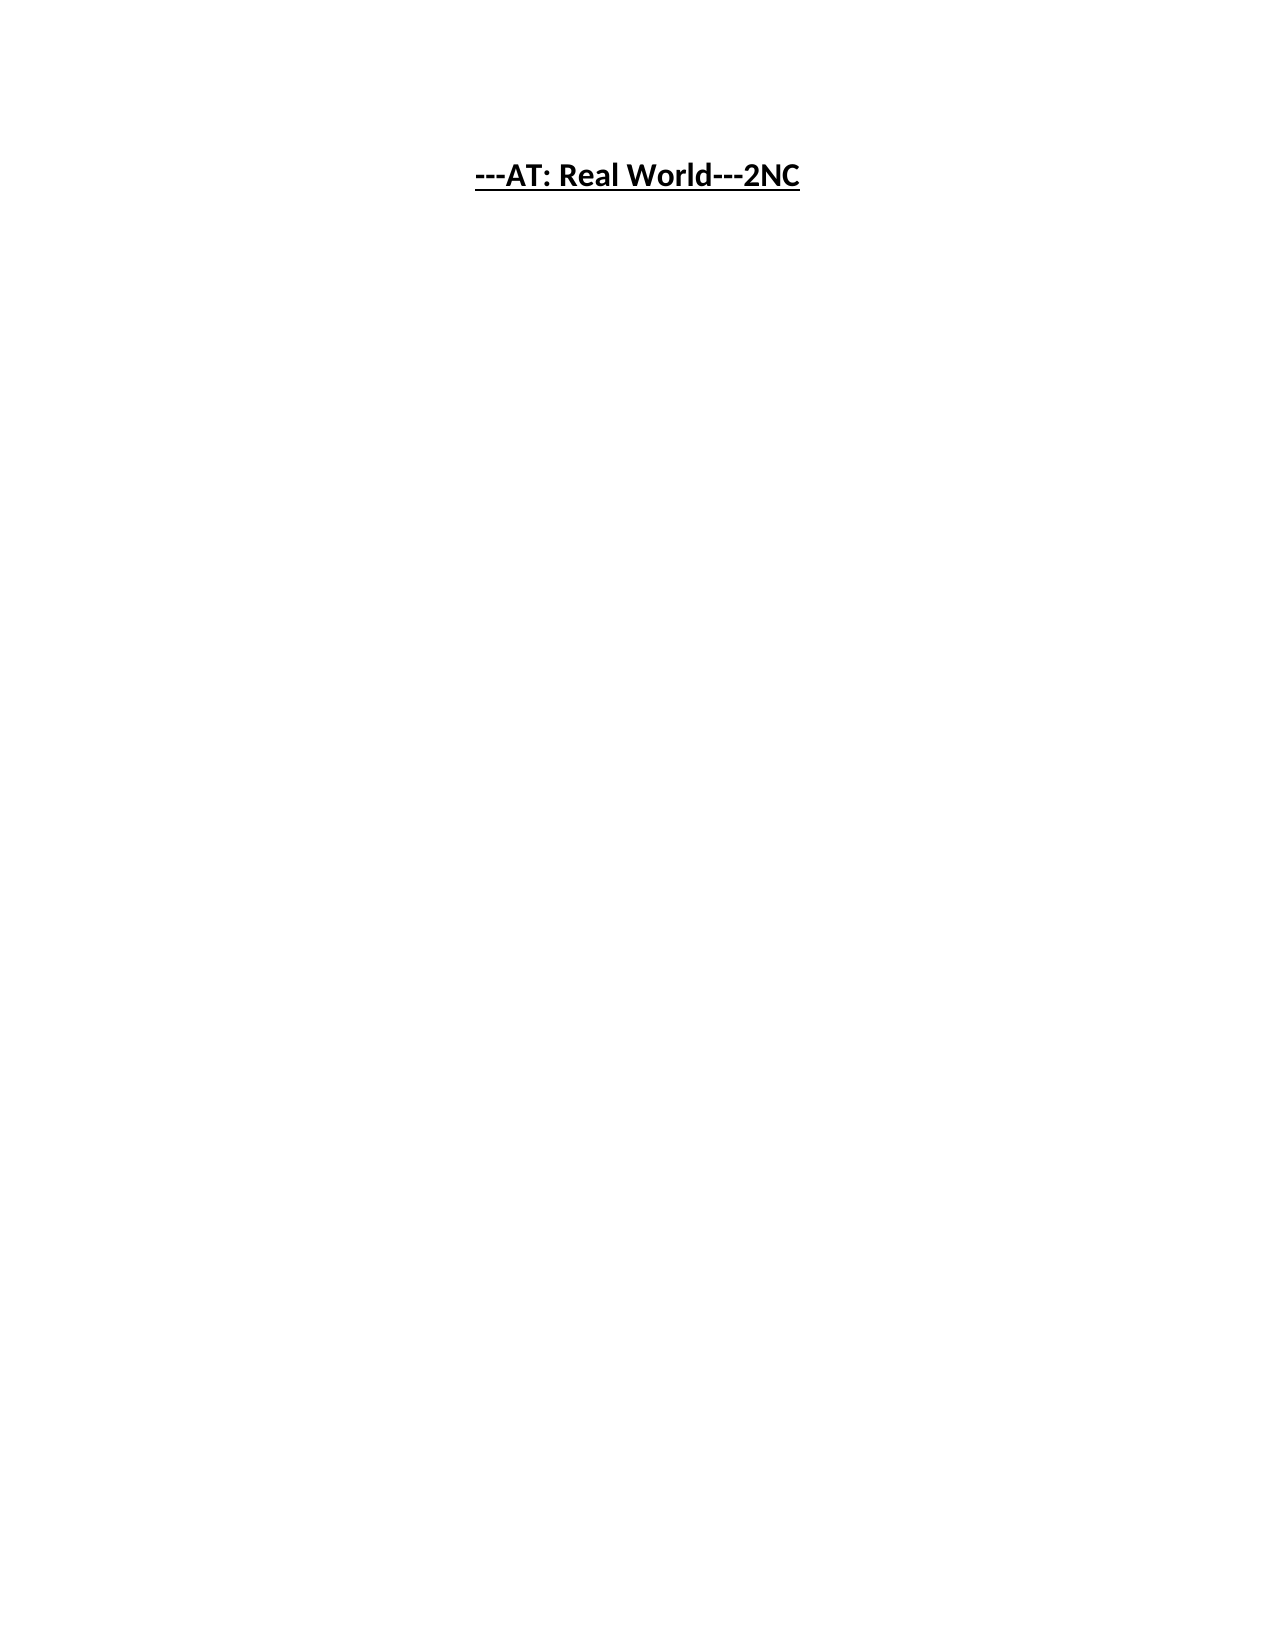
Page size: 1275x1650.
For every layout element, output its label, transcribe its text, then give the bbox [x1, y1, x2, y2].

subtitle ---AT: Real World---2NC [150, 154, 1125, 195]
